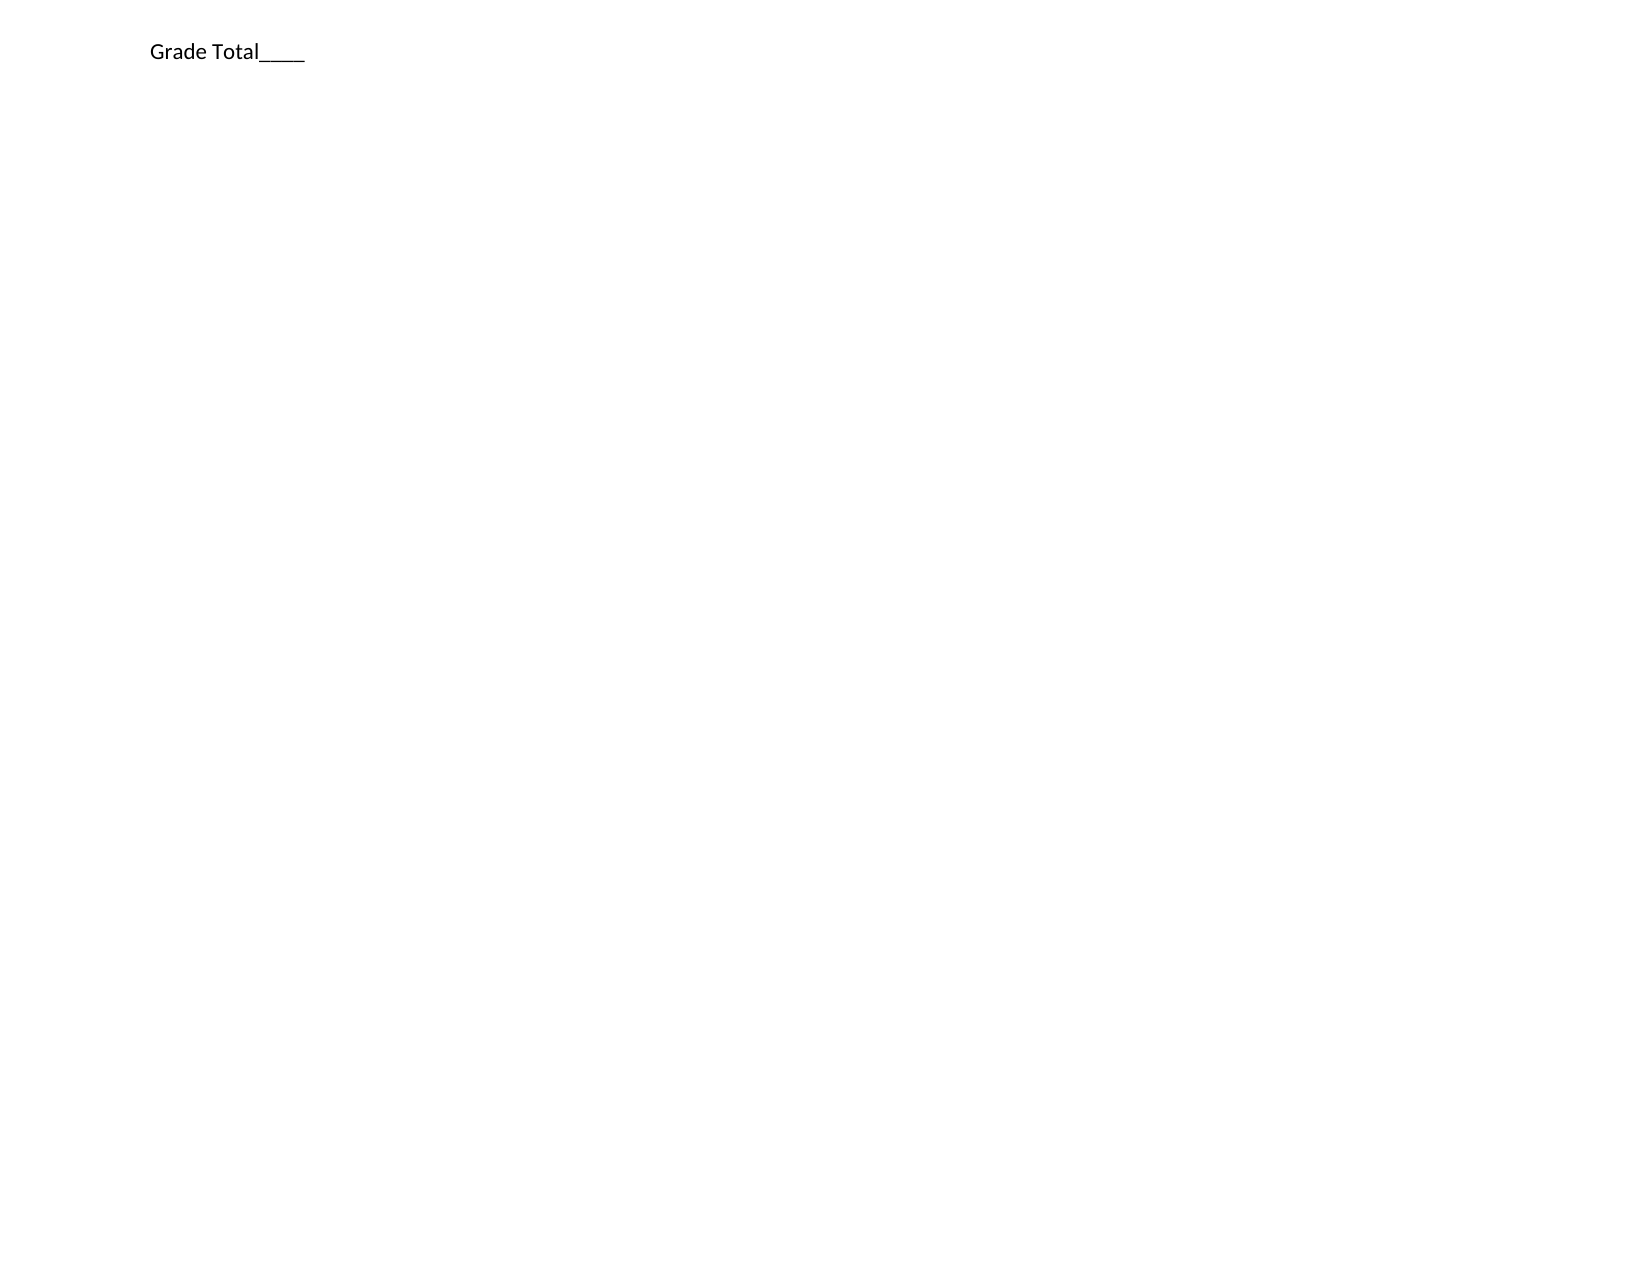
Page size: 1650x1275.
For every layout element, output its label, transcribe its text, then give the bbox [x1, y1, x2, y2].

text Grade Total____ [150, 37, 1500, 66]
